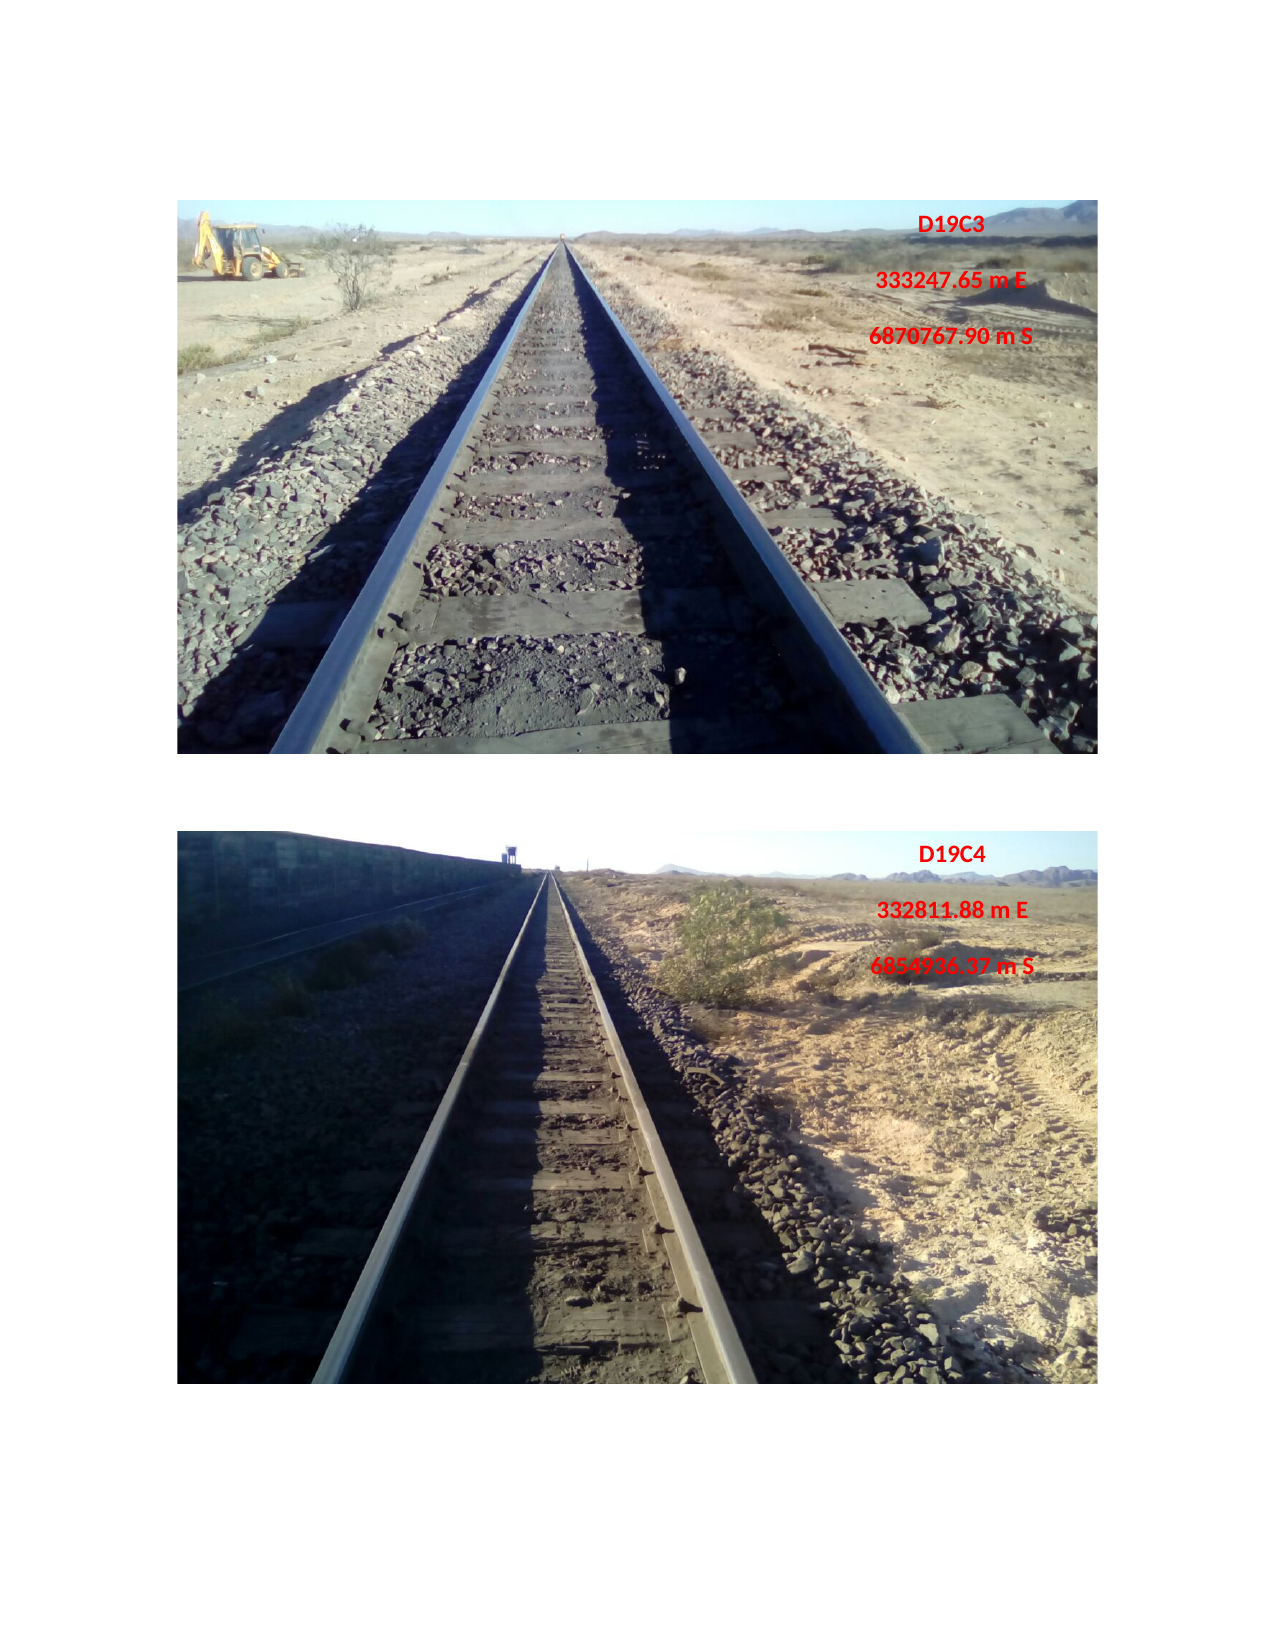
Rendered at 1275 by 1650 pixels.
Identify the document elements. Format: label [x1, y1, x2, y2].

picture [177, 200, 1098, 754]
picture [177, 831, 1098, 1384]
